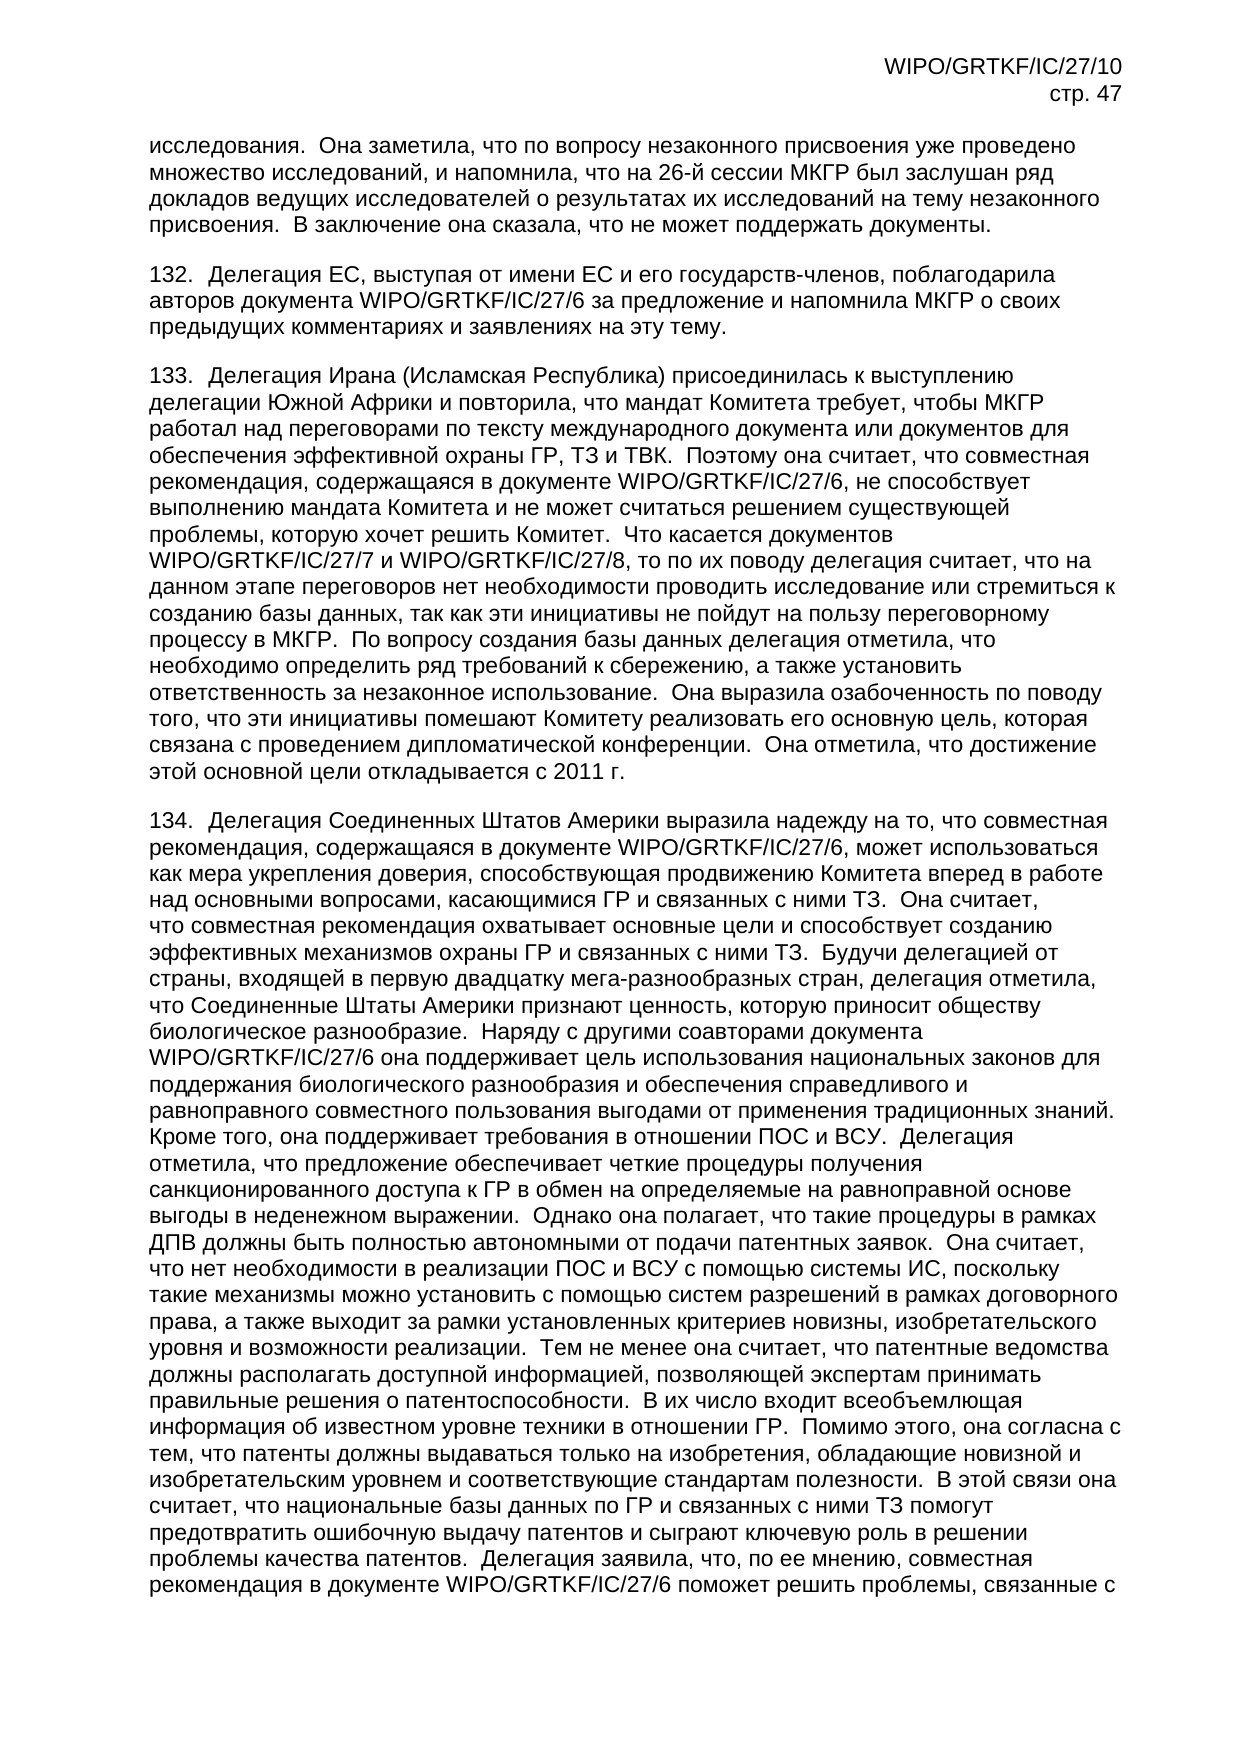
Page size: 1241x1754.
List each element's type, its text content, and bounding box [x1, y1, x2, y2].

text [149, 132, 1122, 238]
text Делегация Ирана (Исламская Республика) присоединилась к выступлению делегации Южной Африки и повторила, что мандат Комитета требует, чтобы МКГР работал над переговорами по тексту международного документа или документов для обеспечения эффективной охраны ГР, ТЗ и ТВК. Поэтому она считает, что совместная рекомендация, содержащаяся в документе WIPO/GRTKF/IC/27/6, не способствует выполнению мандата Комитета и не может считаться решением существующей проблемы, которую хочет решить Комитет. Что касается документов WIPO/GRTKF/IC/27/7 и WIPO/GRTKF/IC/27/8, то по их поводу делегация считает, что на данном этапе переговоров нет необходимости проводить исследование или стремиться к созданию базы данных, так как эти инициативы не пойдут на пользу переговорному процессу в МКГР. По вопросу создания базы данных делегация отметила, что необходимо определить ряд требований к сбережению, а также установить ответственность за незаконное использование. Она выразила озабоченность по поводу того, что эти инициативы помешают Комитету реализовать его основную цель, которая связана с проведением дипломатической конференции. Она отметила, что достижение этой основной цели откладывается с 2011 г. [149, 362, 1122, 784]
text Делегация ЕС, выступая от имени ЕС и его государств-членов, поблагодарила авторов документа WIPO/GRTKF/IC/27/6 за предложение и напомнила МКГР о своих предыдущих комментариях и заявлениях на эту тему. [149, 261, 1122, 339]
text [149, 807, 1122, 1598]
